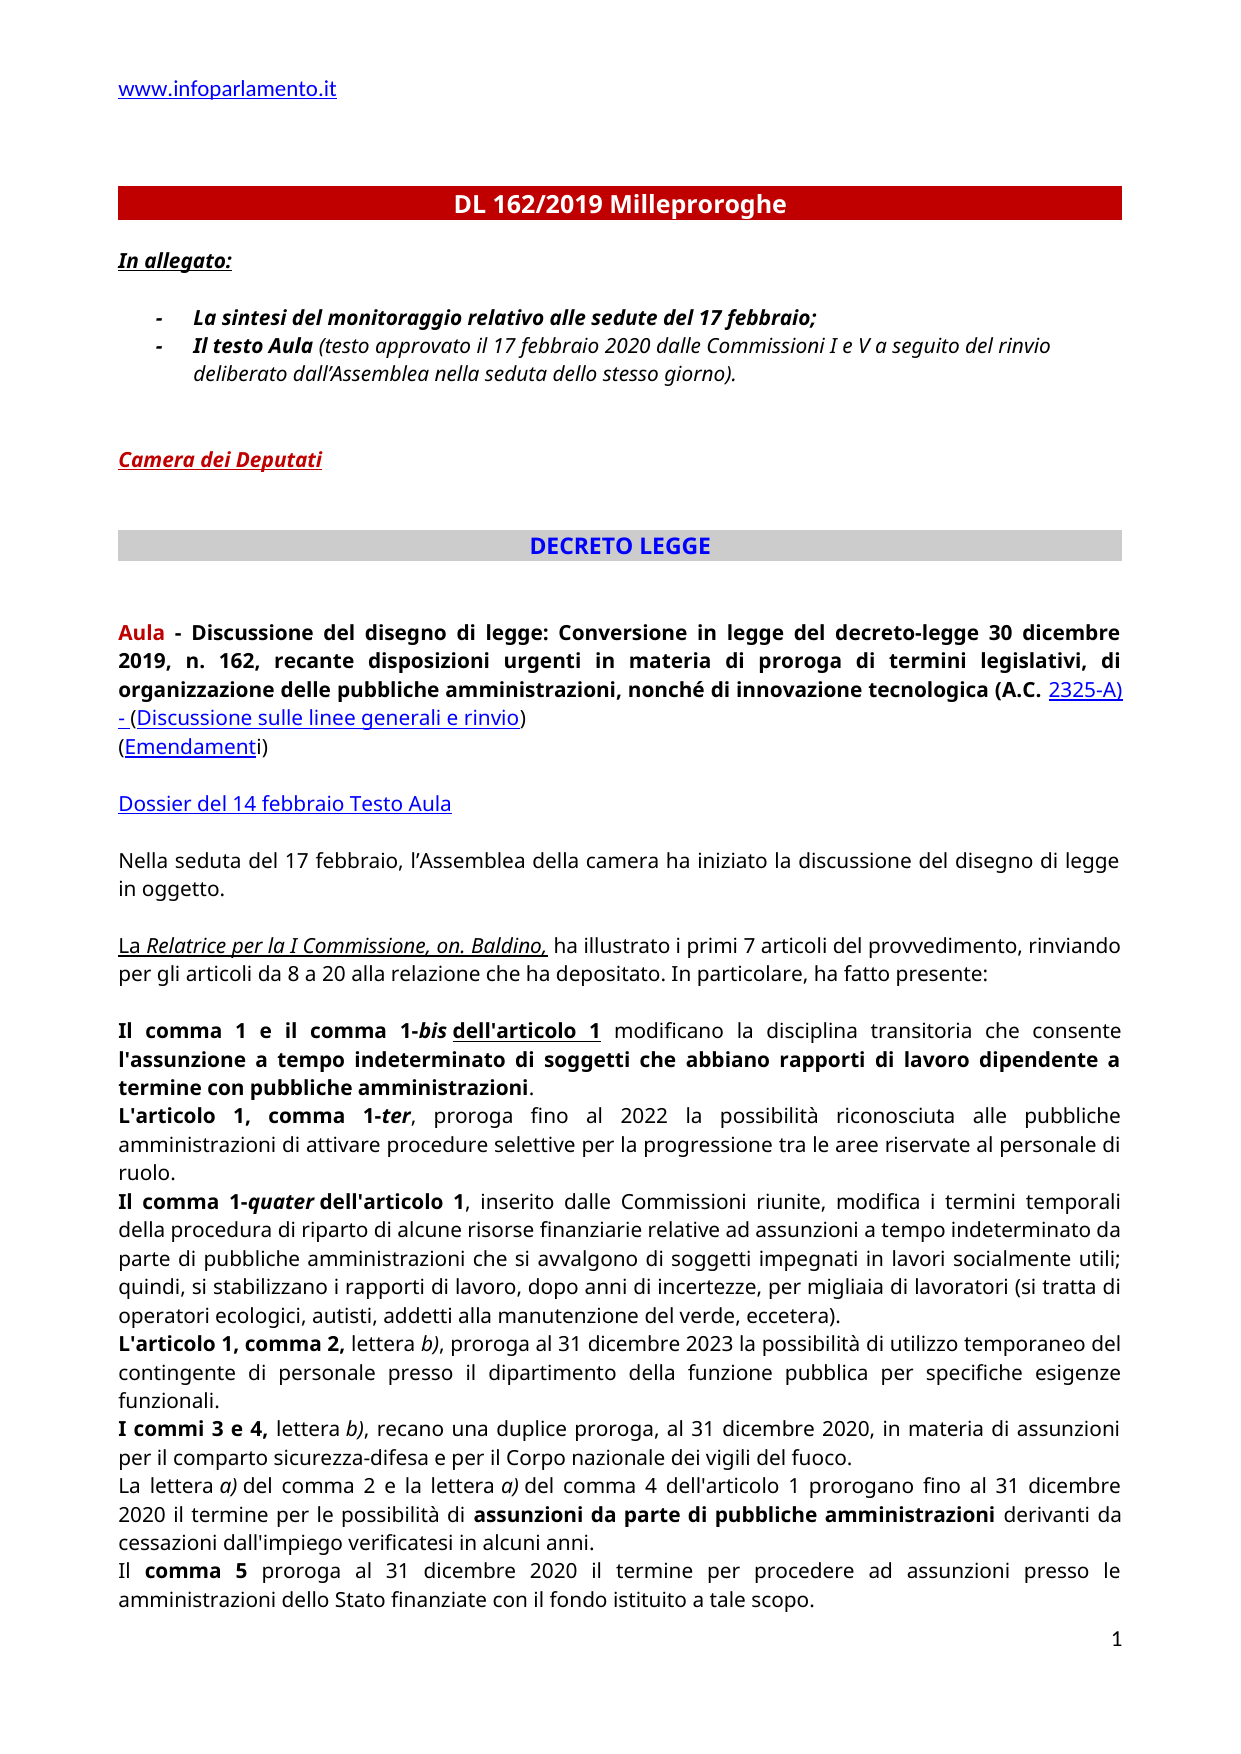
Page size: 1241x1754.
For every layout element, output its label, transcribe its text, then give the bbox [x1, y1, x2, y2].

text DECRETO LEGGE [118, 530, 1122, 561]
text In allegato: [118, 246, 1122, 274]
text La lettera a) del comma 2 e la lettera a) del comma 4 dell'articolo 1 prorogano fino al 31 dicembre 2020 il termine per le possibilità di assunzioni da parte di pubbliche amministrazioni derivanti da cessazioni dall'impiego verificatesi in alcuni anni. [118, 1471, 1122, 1557]
text Il comma 1-quater dell'articolo 1, inserito dalle Commissioni riunite, modifica i termini temporali della procedura di riparto di alcune risorse finanziarie relative ad assunzioni a tempo indeterminato da parte di pubbliche amministrazioni che si avvalgono di soggetti impegnati in lavori socialmente utili; quindi, si stabilizzano i rapporti di lavoro, dopo anni di incertezze, per migliaia di lavoratori (si tratta di operatori ecologici, autisti, addetti alla manutenzione del verde, eccetera). [118, 1187, 1122, 1329]
text I commi 3 e 4, lettera b), recano una duplice proroga, al 31 dicembre 2020, in materia di assunzioni per il comparto sicurezza-difesa e per il Corpo nazionale dei vigili del fuoco. [118, 1414, 1122, 1471]
text Aula - Discussione del disegno di legge: Conversione in legge del decreto-legge 30 dicembre 2019, n. 162, recante disposizioni urgenti in materia di proroga di termini legislativi, di organizzazione delle pubbliche amministrazioni, nonché di innovazione tecnologica (A.C. 2325-A) - (Discussione sulle linee generali e rinvio) [118, 618, 1122, 732]
text Camera dei Deputati [118, 445, 1122, 473]
text Il comma 1 e il comma 1-bis dell'articolo 1 modificano la disciplina transitoria che consente l'assunzione a tempo indeterminato di soggetti che abbiano rapporti di lavoro dipendente a termine con pubbliche amministrazioni. [118, 1016, 1122, 1102]
text L'articolo 1, comma 2, lettera b), proroga al 31 dicembre 2023 la possibilità di utilizzo temporaneo del contingente di personale presso il dipartimento della funzione pubblica per specifiche esigenze funzionali. [118, 1329, 1122, 1414]
list Il testo Aula (testo approvato il 17 febbraio 2020 dalle Commissioni I e V a seguito del rinvio deliberato dall’Assemblea nella seduta dello stesso giorno). [156, 331, 1122, 388]
text Nella seduta del 17 febbraio, l’Assemblea della camera ha iniziato la discussione del disegno di legge in oggetto. [118, 846, 1122, 903]
text Il comma 5 proroga al 31 dicembre 2020 il termine per procedere ad assunzioni presso le amministrazioni dello Stato finanziate con il fondo istituito a tale scopo. [118, 1557, 1122, 1613]
list La sintesi del monitoraggio relativo alle sedute del 17 febbraio; [156, 303, 1122, 331]
text L'articolo 1, comma 1-ter, proroga fino al 2022 la possibilità riconosciuta alle pubbliche amministrazioni di attivare procedure selettive per la progressione tra le aree riservate al personale di ruolo. [118, 1102, 1122, 1187]
text DL 162/2019 Milleproroghe [118, 186, 1122, 220]
text Dossier del 14 febbraio Testo Aula [118, 789, 1122, 817]
text (Emendamenti) [118, 732, 1122, 760]
text La Relatrice per la I Commissione, on. Baldino, ha illustrato i primi 7 articoli del provvedimento, rinviando per gli articoli da 8 a 20 alla relazione che ha depositato. In particolare, ha fatto presente: [118, 931, 1122, 988]
